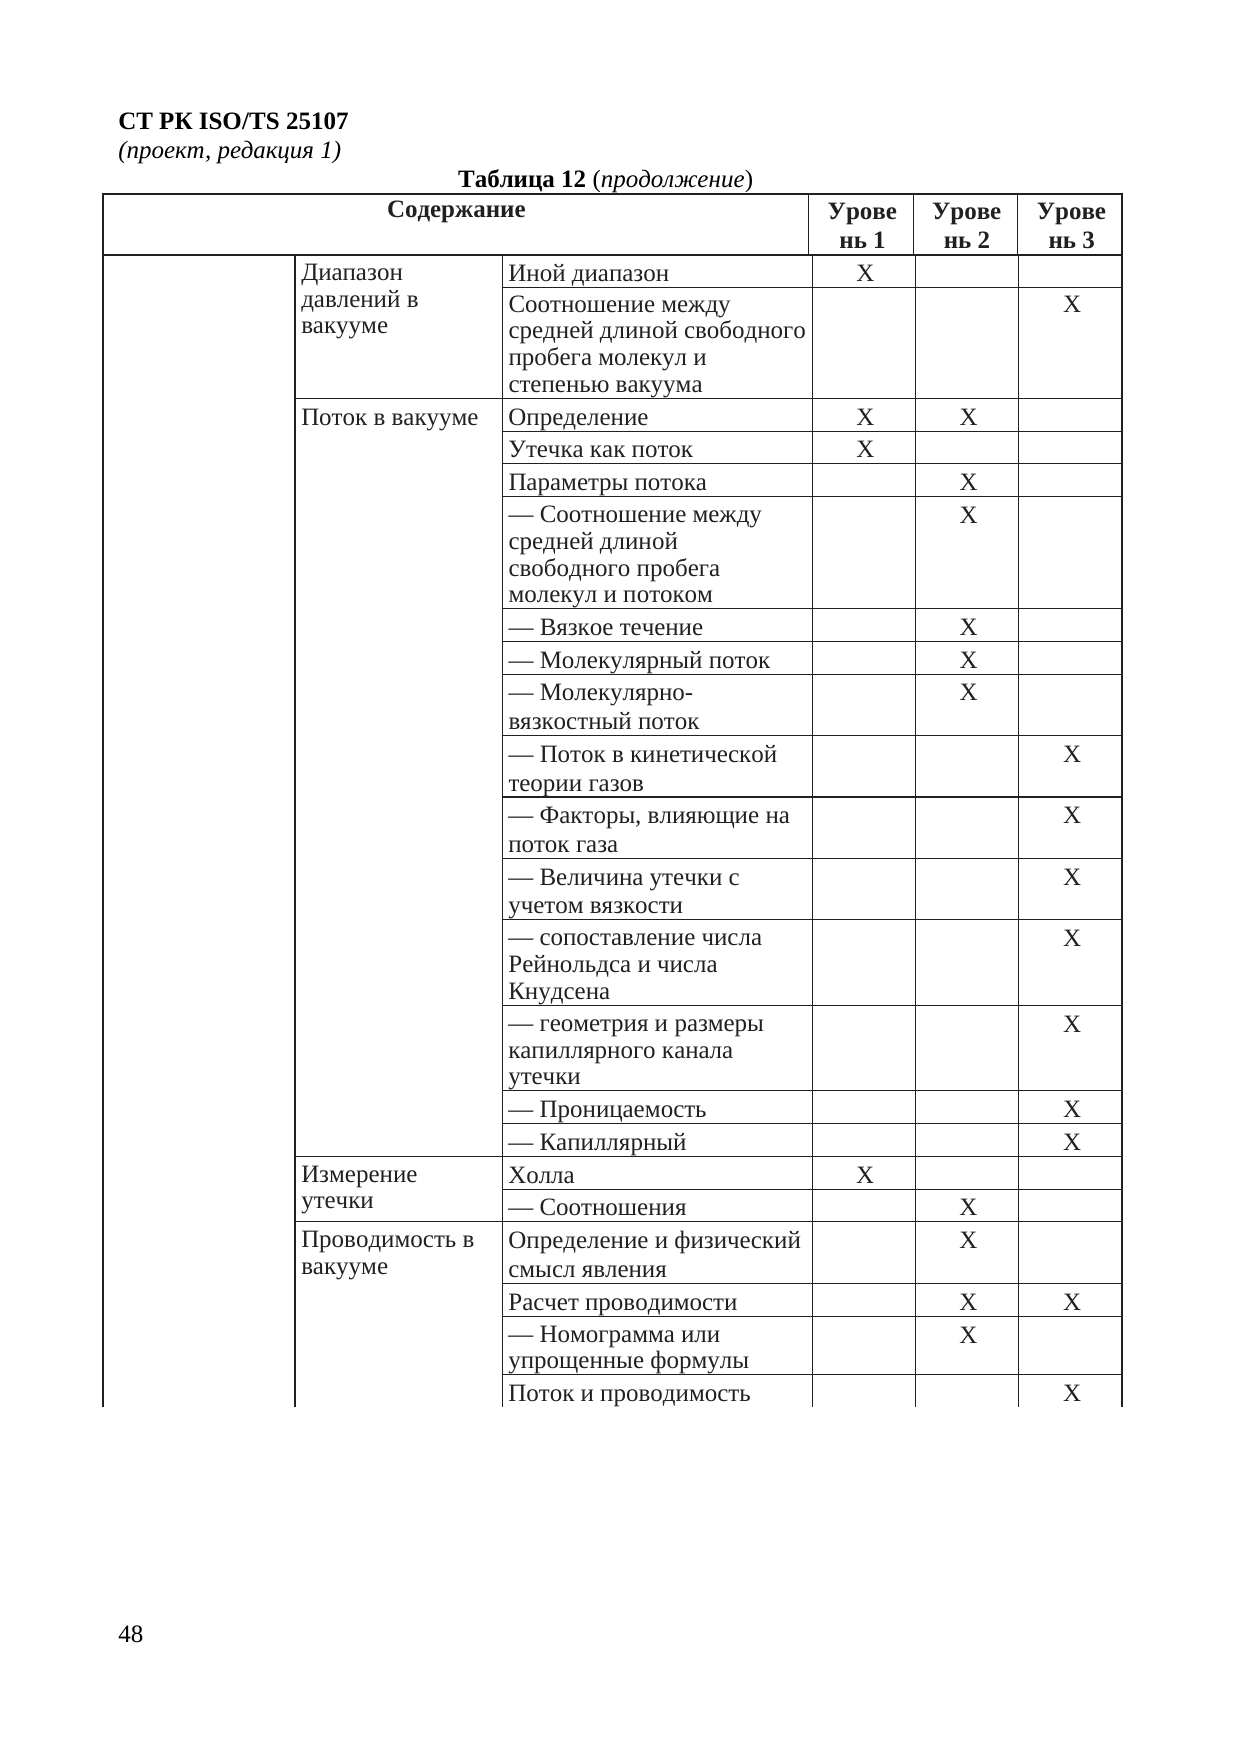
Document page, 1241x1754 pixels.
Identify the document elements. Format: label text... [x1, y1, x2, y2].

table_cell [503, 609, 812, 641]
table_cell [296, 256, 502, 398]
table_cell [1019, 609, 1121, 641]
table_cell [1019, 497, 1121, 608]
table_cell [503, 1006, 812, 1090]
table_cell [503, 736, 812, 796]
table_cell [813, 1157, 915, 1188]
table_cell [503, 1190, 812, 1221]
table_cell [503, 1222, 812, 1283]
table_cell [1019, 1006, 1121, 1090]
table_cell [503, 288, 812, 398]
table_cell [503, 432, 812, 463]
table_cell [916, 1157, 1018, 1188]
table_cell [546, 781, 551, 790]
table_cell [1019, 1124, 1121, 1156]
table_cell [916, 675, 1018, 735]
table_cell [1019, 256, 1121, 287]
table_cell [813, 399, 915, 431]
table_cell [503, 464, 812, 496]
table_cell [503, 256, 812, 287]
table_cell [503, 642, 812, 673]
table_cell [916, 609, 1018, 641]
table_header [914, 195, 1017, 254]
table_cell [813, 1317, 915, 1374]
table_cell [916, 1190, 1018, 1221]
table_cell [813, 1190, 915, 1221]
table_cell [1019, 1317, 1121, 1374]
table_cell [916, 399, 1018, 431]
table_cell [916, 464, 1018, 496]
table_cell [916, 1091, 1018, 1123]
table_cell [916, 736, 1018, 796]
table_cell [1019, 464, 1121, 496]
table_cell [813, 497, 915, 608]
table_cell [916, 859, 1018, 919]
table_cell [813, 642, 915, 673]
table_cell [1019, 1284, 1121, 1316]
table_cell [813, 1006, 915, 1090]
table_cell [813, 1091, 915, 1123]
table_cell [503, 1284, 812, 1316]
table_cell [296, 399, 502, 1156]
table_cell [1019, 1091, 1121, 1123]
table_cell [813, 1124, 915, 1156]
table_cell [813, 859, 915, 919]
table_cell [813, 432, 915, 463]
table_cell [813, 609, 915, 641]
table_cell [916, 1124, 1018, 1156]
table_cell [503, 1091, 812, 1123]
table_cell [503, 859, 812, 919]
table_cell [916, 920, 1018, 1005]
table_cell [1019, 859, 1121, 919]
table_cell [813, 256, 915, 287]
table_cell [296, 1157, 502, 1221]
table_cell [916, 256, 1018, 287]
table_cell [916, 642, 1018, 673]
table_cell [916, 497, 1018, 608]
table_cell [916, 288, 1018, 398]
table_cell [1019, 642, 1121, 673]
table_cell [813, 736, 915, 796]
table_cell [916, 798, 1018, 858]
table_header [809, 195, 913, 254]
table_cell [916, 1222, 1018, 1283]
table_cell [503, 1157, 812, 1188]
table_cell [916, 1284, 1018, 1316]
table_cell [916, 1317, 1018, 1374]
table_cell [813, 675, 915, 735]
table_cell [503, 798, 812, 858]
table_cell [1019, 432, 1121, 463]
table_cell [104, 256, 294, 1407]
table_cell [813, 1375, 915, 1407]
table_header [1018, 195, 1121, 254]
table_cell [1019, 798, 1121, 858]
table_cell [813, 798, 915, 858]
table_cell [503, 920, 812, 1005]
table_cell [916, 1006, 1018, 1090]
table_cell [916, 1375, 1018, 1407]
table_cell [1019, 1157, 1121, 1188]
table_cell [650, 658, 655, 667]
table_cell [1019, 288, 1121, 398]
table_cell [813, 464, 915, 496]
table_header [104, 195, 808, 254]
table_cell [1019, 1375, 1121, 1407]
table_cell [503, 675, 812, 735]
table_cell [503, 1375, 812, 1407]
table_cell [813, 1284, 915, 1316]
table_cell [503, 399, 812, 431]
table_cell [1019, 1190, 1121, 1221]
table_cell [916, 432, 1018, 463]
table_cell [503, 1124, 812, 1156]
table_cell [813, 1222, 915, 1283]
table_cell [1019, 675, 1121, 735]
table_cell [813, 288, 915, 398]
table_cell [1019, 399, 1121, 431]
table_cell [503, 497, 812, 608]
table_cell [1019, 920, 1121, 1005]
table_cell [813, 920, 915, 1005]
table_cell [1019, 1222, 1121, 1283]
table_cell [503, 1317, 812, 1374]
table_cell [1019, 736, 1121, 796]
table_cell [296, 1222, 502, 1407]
text Таблица 12 (продолжение) [118, 164, 1092, 192]
